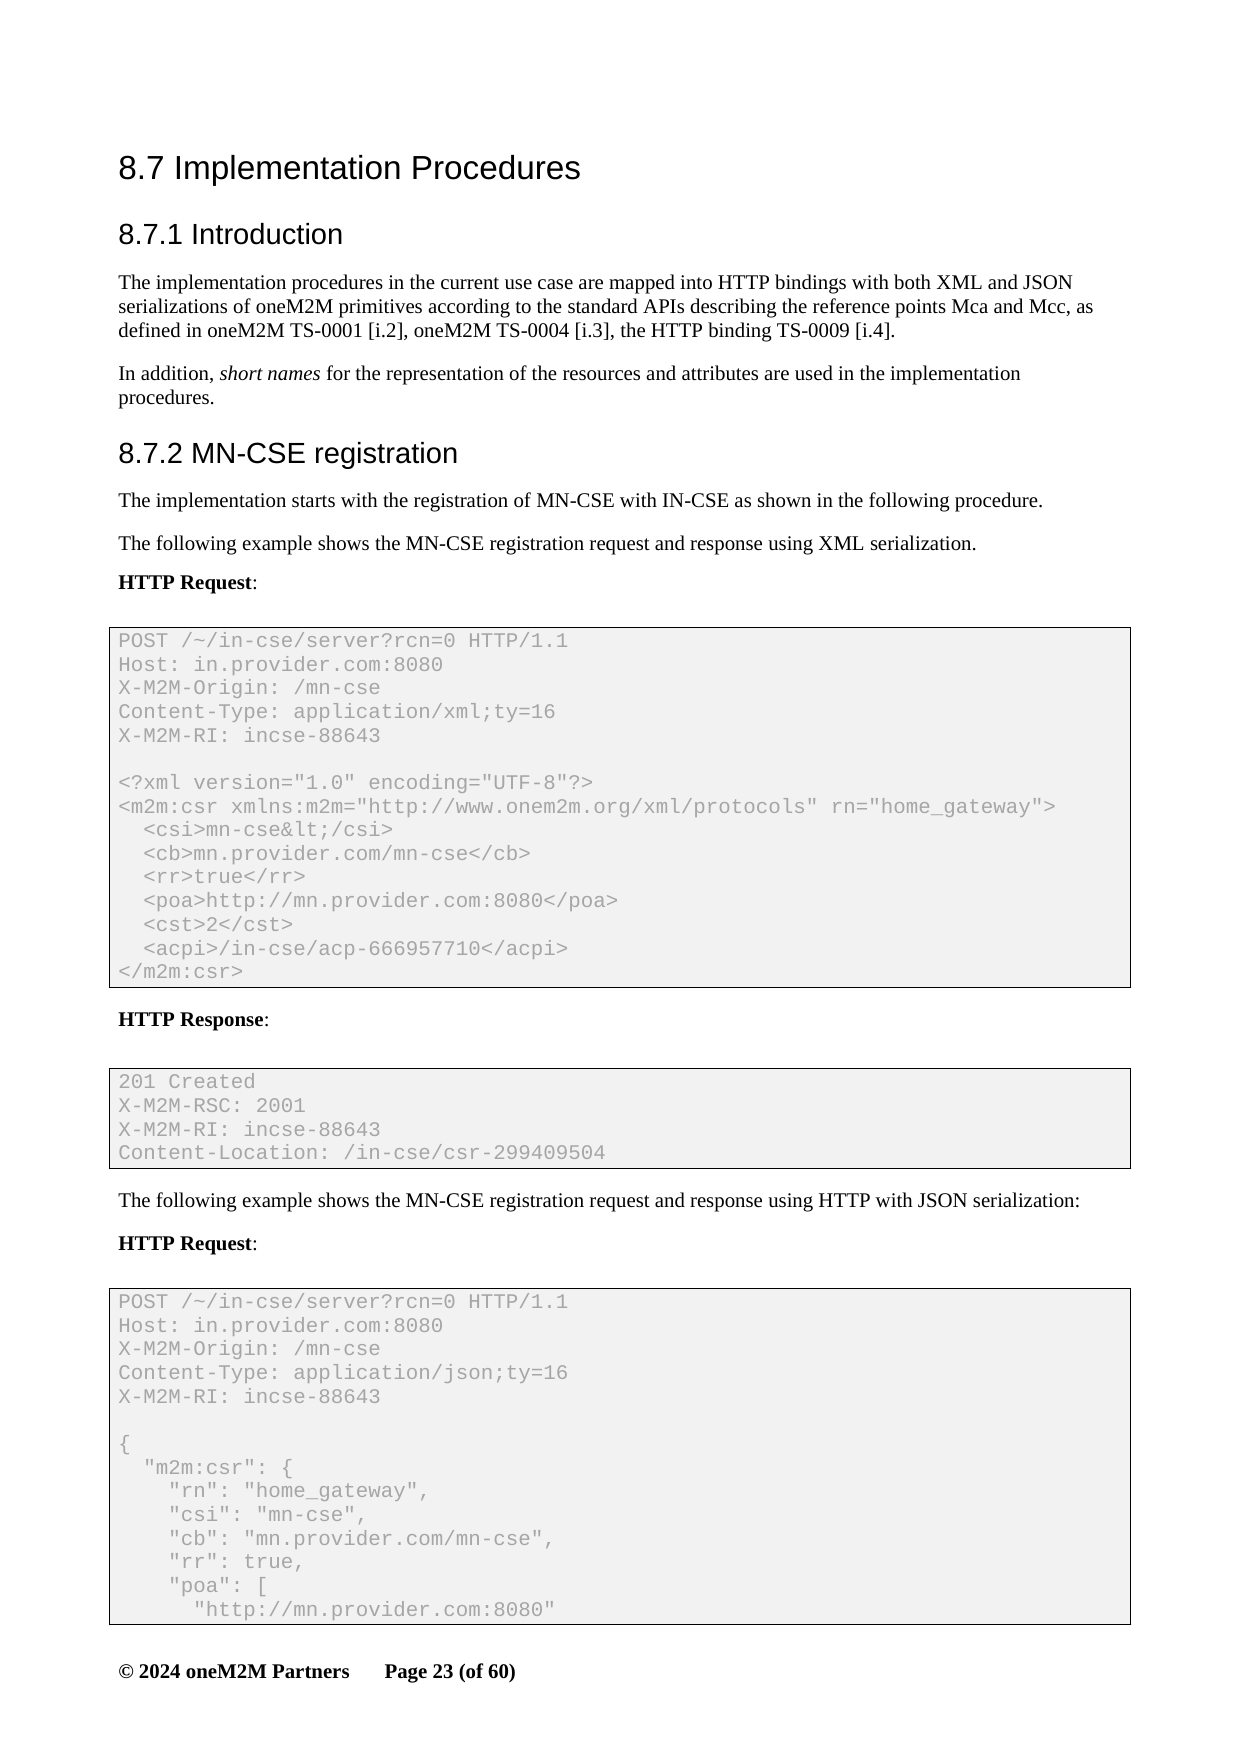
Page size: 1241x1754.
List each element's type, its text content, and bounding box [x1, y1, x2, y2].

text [110, 1289, 1130, 1624]
text HTTP Request: [118, 569, 1122, 594]
subtitle 8.7.1 Introduction [118, 217, 1122, 251]
text 201 Created X-M2M-RSC: 2001 X-M2M-RI: incse-88643 Content-Location: /in-cse/csr-299409504 [110, 1069, 1130, 1168]
text HTTP Request: [118, 1231, 1122, 1255]
subtitle 8.7 Implementation Procedures [118, 148, 1122, 186]
subtitle 8.7.2 MN-CSE registration [118, 436, 1122, 469]
text The following example shows the MN-CSE registration request and response using XML serialization. [118, 531, 1122, 555]
text In addition, short names for the representation of the resources and attributes are used in the implementation procedures. [118, 361, 1122, 409]
text POST /~/in-cse/server?rcn=0 HTTP/1.1 Host: in.provider.com:8080 X-M2M-Origin: /mn-cse Content-Type: application/xml;ty=16 X-M2M-RI: incse-88643 <?xml version="1.0" encoding="UTF-8"?> <m2m:csr xmlns:m2m="http://www.onem2m.org/xml/protocols" rn="home_gateway"> <csi>mn-cse&lt;/csi> <cb>mn.provider.com/mn-cse</cb> <rr>true</rr> <poa>http://mn.provider.com:8080</poa> <cst>2</cst> <acpi>/in-cse/acp-666957710</acpi> </m2m:csr> [110, 628, 1130, 987]
